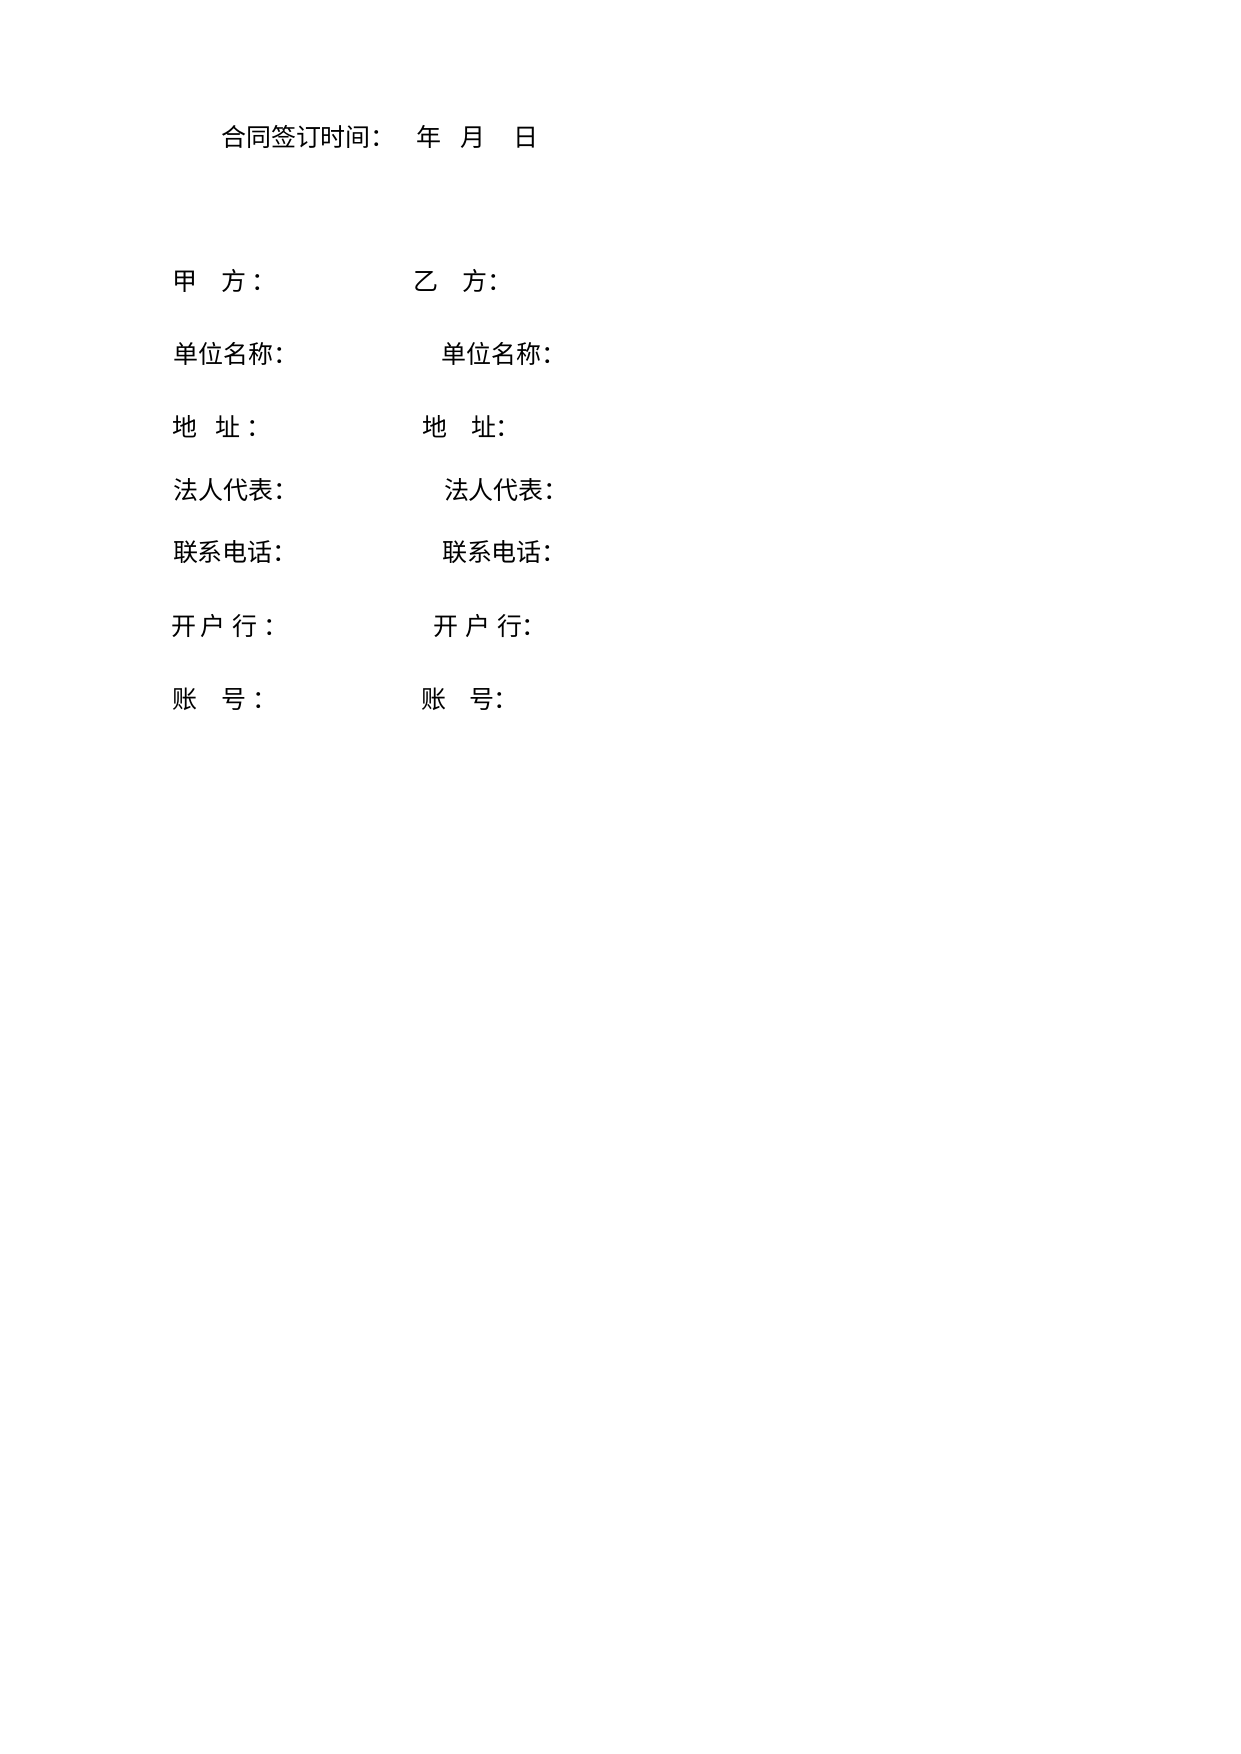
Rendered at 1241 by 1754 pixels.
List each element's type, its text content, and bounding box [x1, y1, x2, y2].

text 地 址 ： 地 址： [149, 408, 1099, 444]
text 账 号 ： 账 号： [149, 679, 1099, 716]
text 单位名称： 单位名称： [149, 334, 1099, 371]
text 甲 方 ： 乙 方： [152, 261, 1099, 298]
text 合同签订时间： 年 月 日 [148, 121, 1099, 153]
text 联系电话： 联系电话： [149, 533, 1099, 569]
text 法人代表： 法人代表： [149, 470, 1099, 507]
text 开 户 行 ： 开 户 行： [149, 606, 1099, 642]
